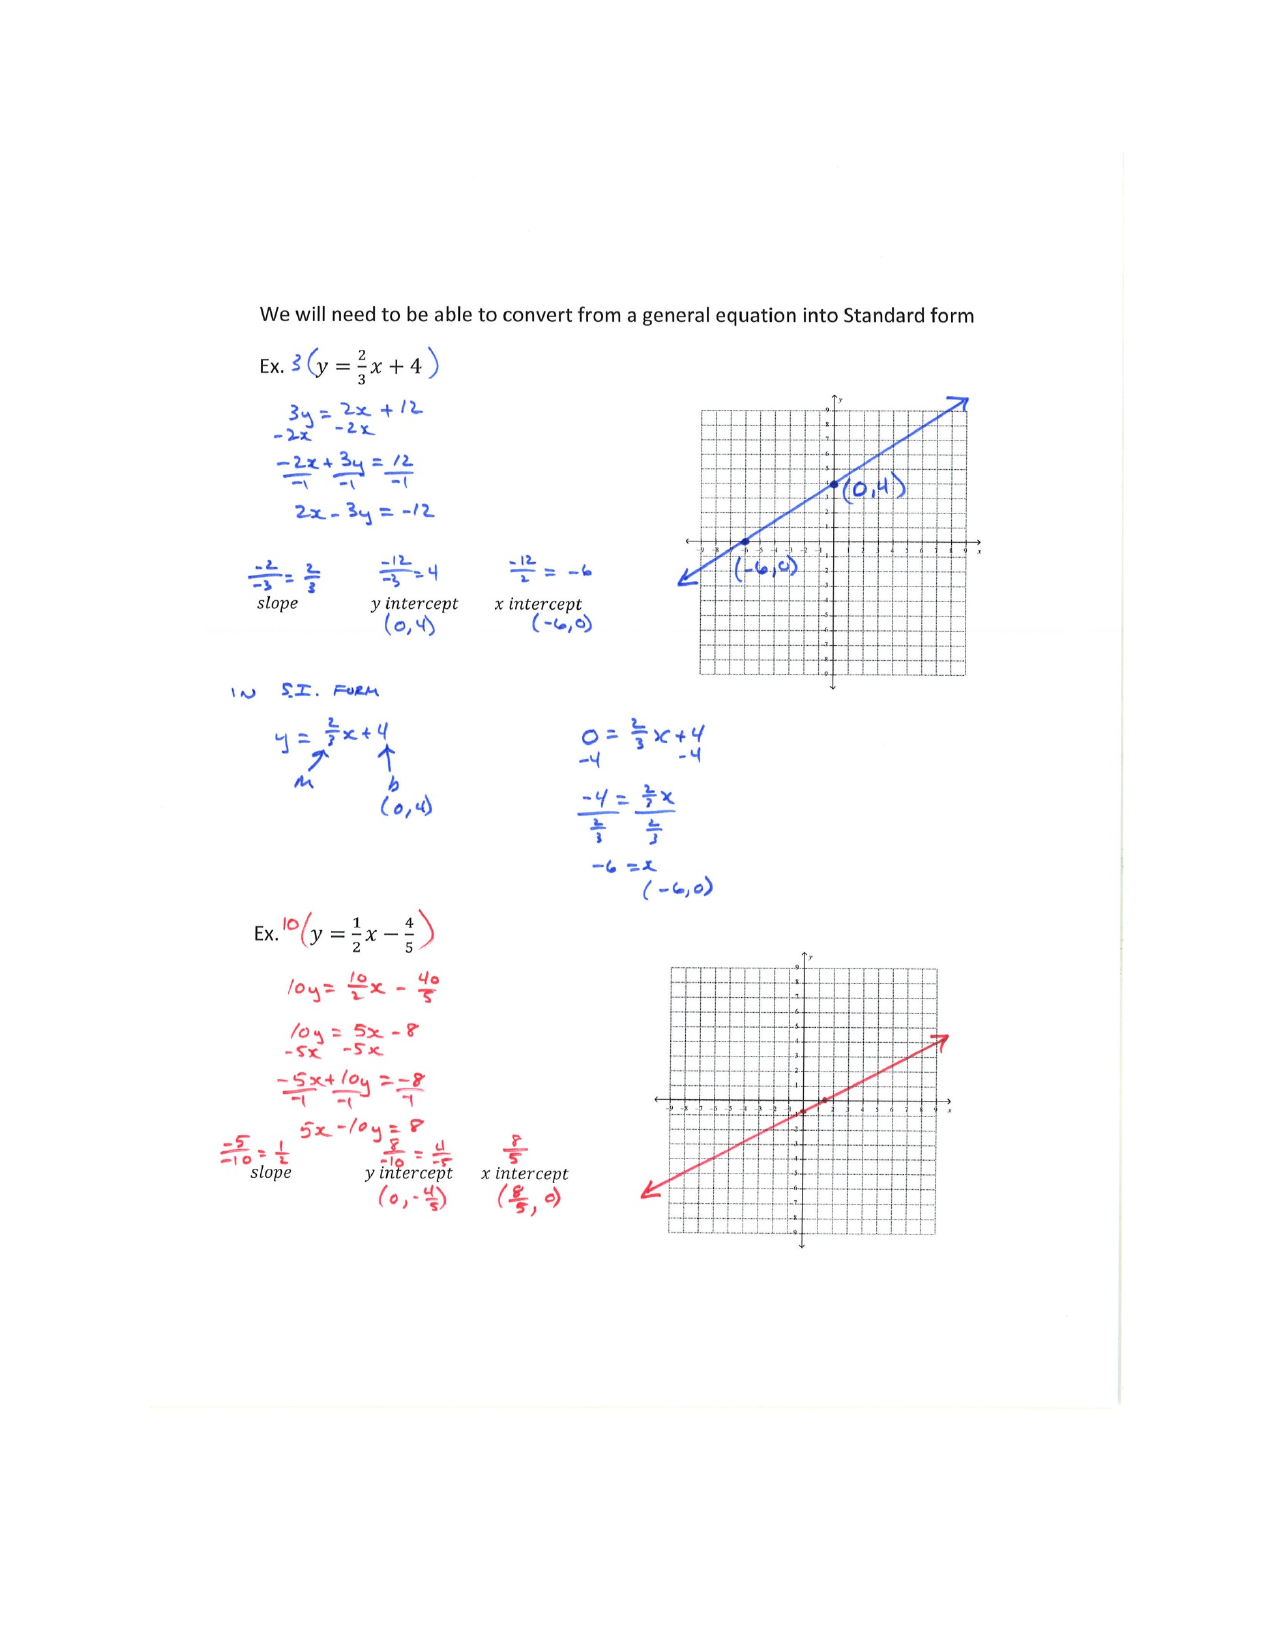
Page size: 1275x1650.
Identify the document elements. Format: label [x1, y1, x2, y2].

picture [150, 150, 1125, 1412]
